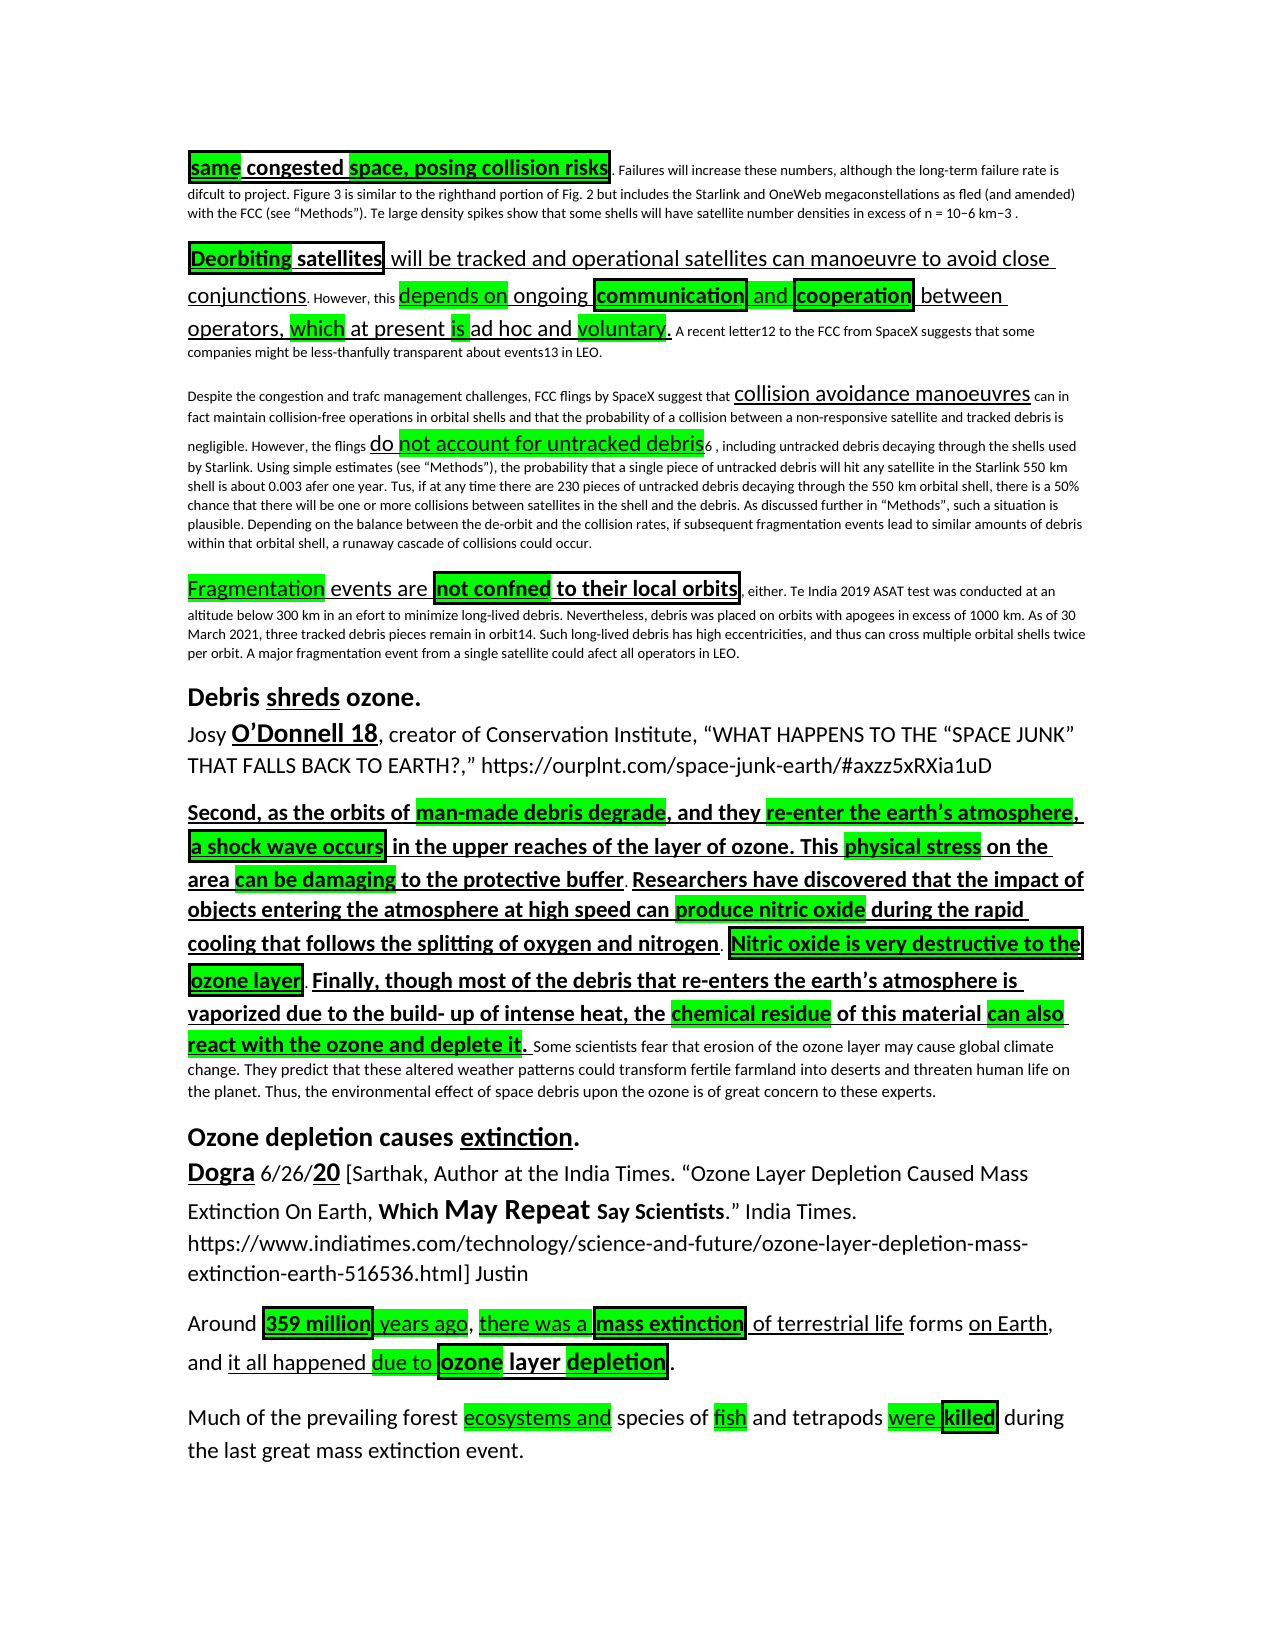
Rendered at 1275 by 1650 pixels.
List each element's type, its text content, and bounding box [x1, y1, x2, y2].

text Second, as the orbits of man-made debris degrade, and they re-enter the earth’s atmosphere, a shock wave occurs in the upper reaches of the layer of ozone. This physical stress on the area can be damaging to the protective buffer. Researchers have discovered that the impact of objects entering the atmosphere at high speed can produce nitric oxide during the rapid cooling that follows the splitting of oxygen and nitrogen. Nitric oxide is very destructive to the ozone layer. Finally, though most of the debris that re-enters the earth’s atmosphere is vaporized due to the build- up of intense heat, the chemical residue of this material can also react with the ozone and deplete it. Some scientists fear that erosion of the ozone layer may cause global climate change. They predict that these altered weather patterns could transform fertile farmland into deserts and threaten human life on the planet. Thus, the environmental effect of space debris upon the ozone is of great concern to these experts. [187, 798, 1087, 1102]
text Despite the congestion and trafc management challenges, FCC flings by SpaceX suggest that collision avoidance manoeuvres can in fact maintain collision-free operations in orbital shells and that the probability of a collision between a non-responsive satellite and tracked debris is negligible. However, the flings do not account for untracked debris6 , including untracked debris decaying through the shells used by Starlink. Using simple estimates (see “Methods”), the probability that a single piece of untracked debris will hit any satellite in the Starlink 550 km shell is about 0.003 afer one year. Tus, if at any time there are 230 pieces of untracked debris decaying through the 550 km orbital shell, there is a 50% chance that there will be one or more collisions between satellites in the shell and the debris. As discussed further in “Methods”, such a situation is plausible. Depending on the balance between the de-orbit and the collision rates, if subsequent fragmentation events lead to similar amounts of debris within that orbital shell, a runaway cascade of collisions could occur. [187, 379, 1087, 552]
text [187, 150, 1087, 223]
text Deorbiting satellites will be tracked and operational satellites can manoeuvre to avoid close conjunctions. However, this depends on ongoing communication and cooperation between operators, which at present is ad hoc and voluntary. A recent letter12 to the FCC from SpaceX suggests that some companies might be less-thanfully transparent about events13 in LEO. [187, 241, 1087, 361]
text Fragmentation events are not confned to their local orbits, either. Te India 2019 ASAT test was conducted at an altitude below 300 km in an efort to minimize long-lived debris. Nevertheless, debris was placed on orbits with apogees in excess of 1000 km. As of 30 March 2021, three tracked debris pieces remain in orbit14. Such long-lived debris has high eccentricities, and thus can cross multiple orbital shells twice per orbit. A major fragmentation event from a single satellite could afect all operators in LEO. [187, 571, 1087, 662]
text Much of the prevailing forest ecosystems and species of fish and tetrapods were killed during the last great mass extinction event. [187, 1400, 1087, 1464]
text Around 359 million years ago, there was a mass extinction of terrestrial life forms on Earth, and it all happened due to ozone layer depletion. [187, 1306, 1087, 1380]
text Josy O’Donnell 18, creator of Conservation Institute, “WHAT HAPPENS TO THE “SPACE JUNK” THAT FALLS BACK TO EARTH?,” https://ourplnt.com/space-junk-earth/#axzz5xRXia1uD [187, 716, 1087, 779]
text Dogra 6/26/20 [Sarthak, Author at the India Times. “Ozone Layer Depletion Caused Mass Extinction On Earth, Which May Repeat Say Scientists.” India Times. https://www.indiatimes.com/technology/science-and-future/ozone-layer-depletion-mass-extinction-earth-516536.html] Justin [187, 1155, 1087, 1287]
subtitle Debris shreds ozone. [187, 680, 1087, 713]
subtitle Ozone depletion causes extinction. [187, 1120, 1087, 1153]
